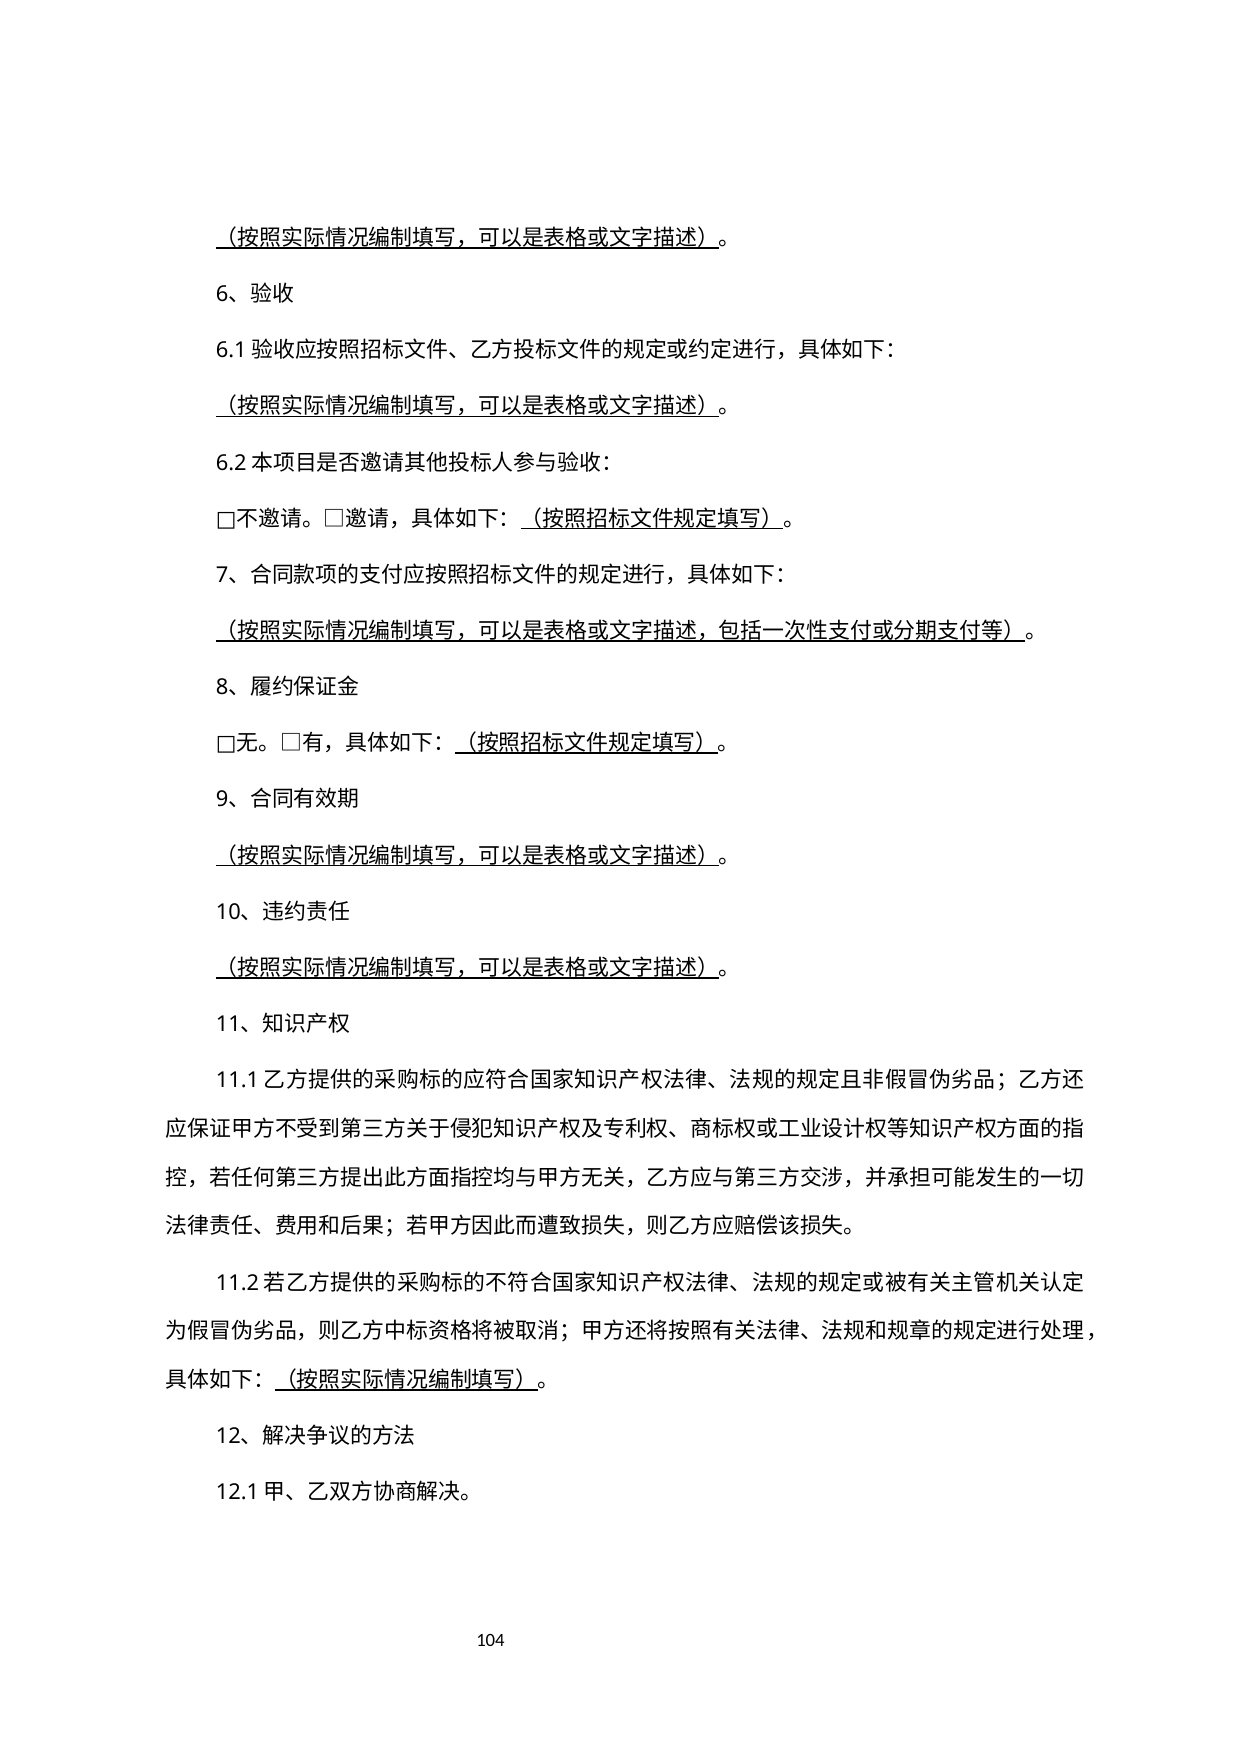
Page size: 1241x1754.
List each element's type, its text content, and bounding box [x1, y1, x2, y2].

text 6.2本项目是否邀请其他投标人参与验收： [165, 444, 1087, 477]
text 11.2若乙方提供的采购标的不符合国家知识产权法律、法规的规定或被有关主管机关认定为假冒伪劣品，则乙方中标资格将被取消；甲方还将按照有关法律、法规和规章的规定进行处理，具体如下：（按照实际情况编制填写）。 [165, 1264, 1087, 1394]
text （按照实际情况编制填写，可以是表格或文字描述）。 [165, 837, 1087, 870]
text 12、解决争议的方法 [165, 1418, 1087, 1450]
text （按照实际情况编制填写，可以是表格或文字描述）。 [165, 949, 1087, 982]
text 6、验收 [165, 276, 1087, 308]
text 9、合同有效期 [165, 781, 1087, 813]
text □无。□有，具体如下：（按照招标文件规定填写）。 [165, 725, 1087, 757]
text □不邀请。□邀请，具体如下：（按照招标文件规定填写）。 [165, 500, 1087, 533]
text 7、合同款项的支付应按照招标文件的规定进行，具体如下： [165, 556, 1087, 589]
text 10、违约责任 [165, 893, 1087, 926]
text 11.1乙方提供的采购标的应符合国家知识产权法律、法规的规定且非假冒伪劣品；乙方还应保证甲方不受到第三方关于侵犯知识产权及专利权、商标权或工业设计权等知识产权方面的指控，若任何第三方提出此方面指控均与甲方无关，乙方应与第三方交涉，并承担可能发生的一切法律责任、费用和后果；若甲方因此而遭致损失，则乙方应赔偿该损失。 [165, 1062, 1087, 1241]
text 12.1甲、乙双方协商解决。 [165, 1474, 1087, 1506]
text （按照实际情况编制填写，可以是表格或文字描述）。 [165, 388, 1087, 421]
text 6.1验收应按照招标文件、乙方投标文件的规定或约定进行，具体如下： [165, 332, 1087, 364]
text （按照实际情况编制填写，可以是表格或文字描述）。 [165, 219, 1087, 252]
text 8、履约保证金 [165, 669, 1087, 701]
text 11、知识产权 [165, 1006, 1087, 1038]
text （按照实际情况编制填写，可以是表格或文字描述，包括一次性支付或分期支付等）。 [165, 613, 1087, 645]
